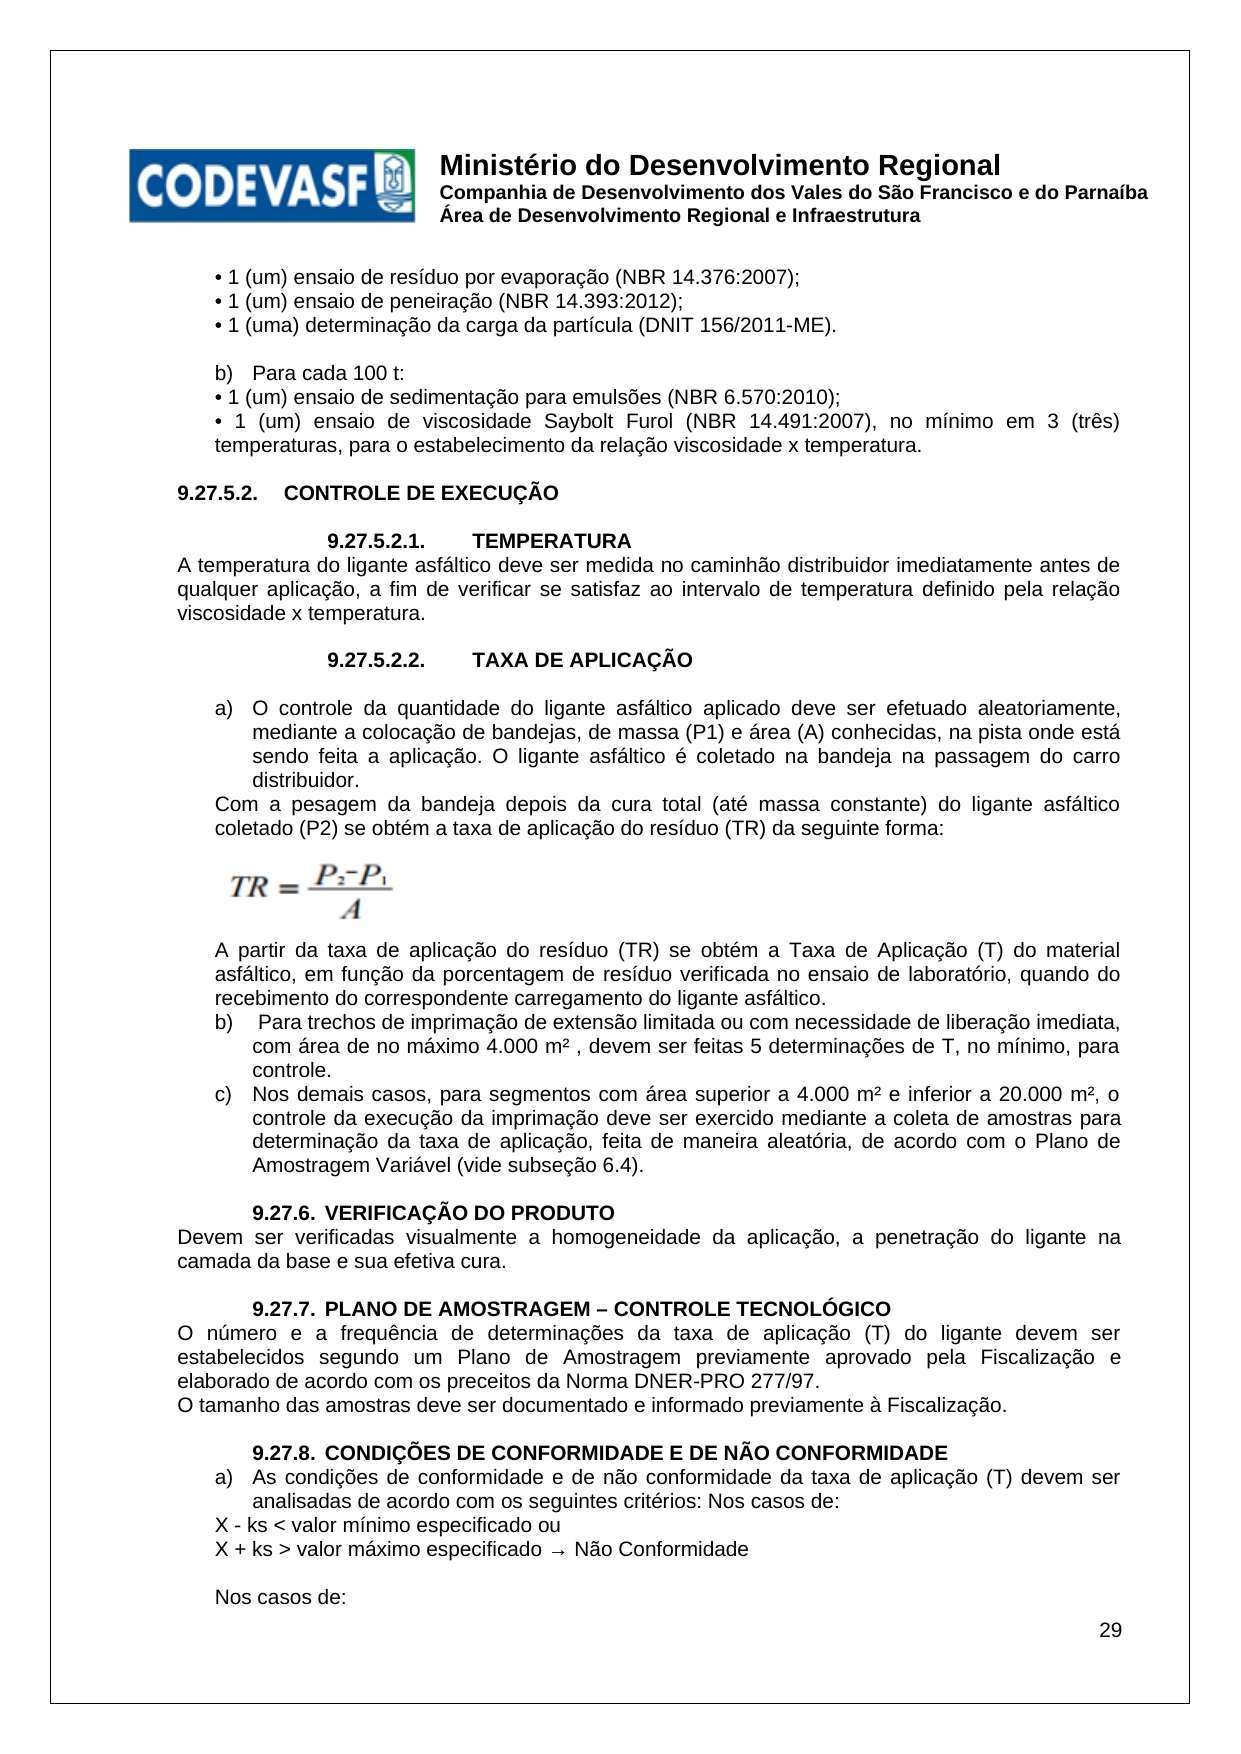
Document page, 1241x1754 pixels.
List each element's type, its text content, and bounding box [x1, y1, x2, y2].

text A partir da taxa de aplicação do resíduo (TR) se obtém a Taxa de Aplicação (T) do material asfáltico, em função da porcentagem de resíduo verificada no ensaio de laboratório, quando do recebimento do correspondente carregamento do ligante asfáltico. [214, 938, 1122, 1009]
subtitle PLANO DE AMOSTRAGEM – CONTROLE TECNOLÓGICO [252, 1297, 1122, 1321]
text • 1 (um) ensaio de resíduo por evaporação (NBR 14.376:2007); [214, 265, 1122, 289]
list Para trechos de imprimação de extensão limitada ou com necessidade de liberação imediata, com área de no máximo 4.000 m² , devem ser feitas 5 determinações de T, no mínimo, para controle. [214, 1009, 1122, 1081]
picture [129, 149, 417, 225]
text • 1 (um) ensaio de viscosidade Saybolt Furol (NBR 14.491:2007), no mínimo em 3 (três) temperaturas, para o estabelecimento da relação viscosidade x temperatura. [214, 409, 1122, 457]
list O controle da quantidade do ligante asfáltico aplicado deve ser efetuado aleatoriamente, mediante a colocação de bandejas, de massa (P1) e área (A) conhecidas, na pista onde está sendo feita a aplicação. O ligante asfáltico é coletado na bandeja na passagem do carro distribuidor. [214, 696, 1122, 792]
subtitle TEMPERATURA [327, 528, 1122, 552]
subtitle CONTROLE DE EXECUÇÃO [177, 481, 1122, 504]
text Devem ser verificadas visualmente a homogeneidade da aplicação, a penetração do ligante na camada da base e sua efetiva cura. [177, 1225, 1122, 1273]
text X + ks > valor máximo especificado → Não Conformidade [214, 1537, 1122, 1561]
text X - ks < valor mínimo especificado ou [214, 1513, 1122, 1537]
text A temperatura do ligante asfáltico deve ser medida no caminhão distribuidor imediatamente antes de qualquer aplicação, a fim de verificar se satisfaz ao intervalo de temperatura definido pela relação viscosidade x temperatura. [177, 552, 1122, 624]
text • 1 (um) ensaio de peneiração (NBR 14.393:2012); [214, 289, 1122, 313]
list As condições de conformidade e de não conformidade da taxa de aplicação (T) devem ser analisadas de acordo com os seguintes critérios: Nos casos de: [214, 1465, 1122, 1513]
list Para cada 100 t: [214, 361, 1122, 385]
text O número e a frequência de determinações da taxa de aplicação (T) do ligante devem ser estabelecidos segundo um Plano de Amostragem previamente aprovado pela Fiscalização e elaborado de acordo com os preceitos da Norma DNER-PRO 277/97. [177, 1321, 1122, 1393]
subtitle VERIFICAÇÃO DO PRODUTO [252, 1201, 1122, 1225]
list Nos demais casos, para segmentos com área superior a 4.000 m² e inferior a 20.000 m², o controle da execução da imprimação deve ser exercido mediante a coleta de amostras para determinação da taxa de aplicação, feita de maneira aleatória, de acordo com o Plano de Amostragem Variável (vide subseção 6.4). [214, 1081, 1122, 1177]
text O tamanho das amostras deve ser documentado e informado previamente à Fiscalização. [177, 1393, 1122, 1417]
text Com a pesagem da bandeja depois da cura total (até massa constante) do ligante asfáltico coletado (P2) se obtém a taxa de aplicação do resíduo (TR) da seguinte forma: [214, 792, 1122, 840]
text • 1 (uma) determinação da carga da partícula (DNIT 156/2011-ME). [214, 313, 1122, 337]
text Nos casos de: [214, 1584, 1122, 1608]
subtitle CONDIÇÕES DE CONFORMIDADE E DE NÃO CONFORMIDADE [252, 1441, 1122, 1465]
subtitle TAXA DE APLICAÇÃO [327, 648, 1122, 672]
text • 1 (um) ensaio de sedimentação para emulsões (NBR 6.570:2010); [214, 385, 1122, 409]
picture [214, 840, 398, 938]
